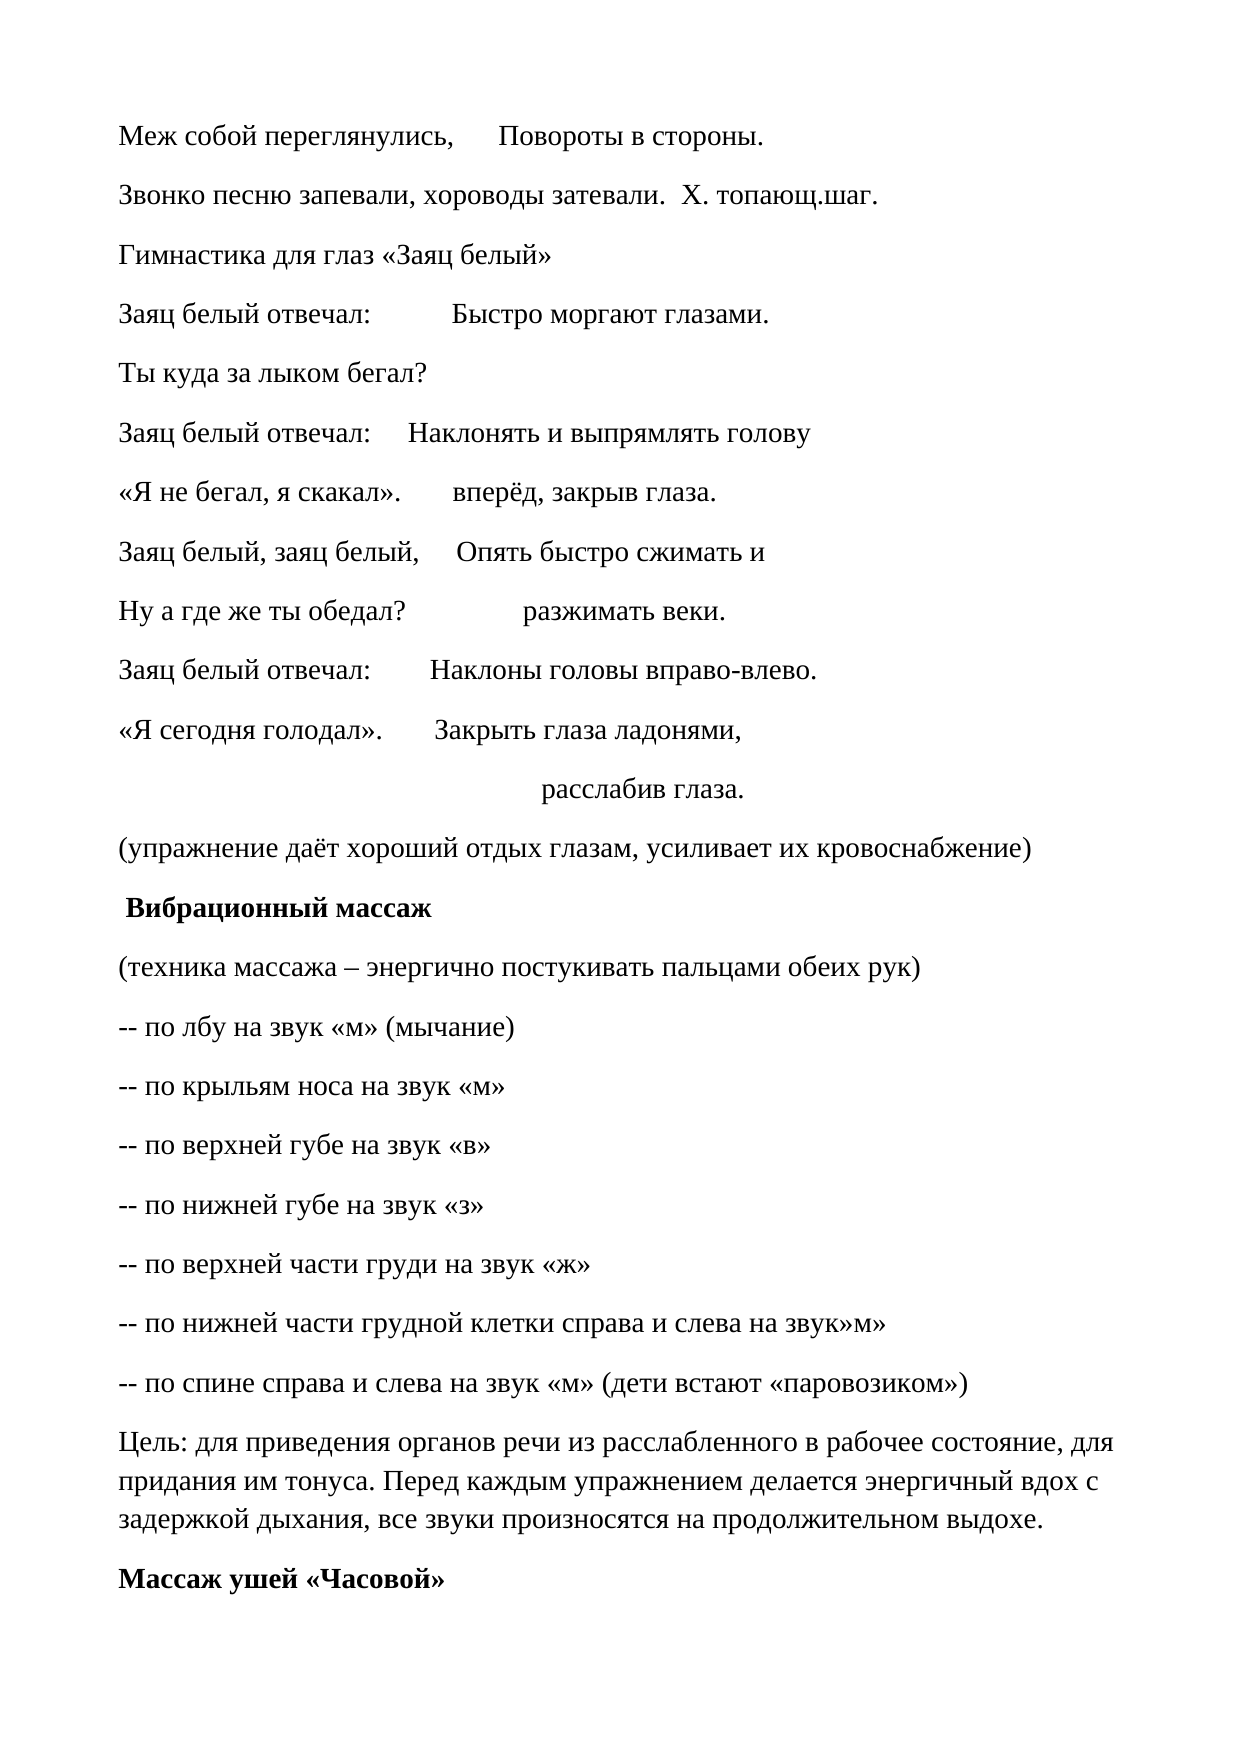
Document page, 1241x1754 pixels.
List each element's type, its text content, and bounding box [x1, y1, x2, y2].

text Меж собой переглянулись, Повороты в стороны. [118, 118, 1152, 152]
text расслабив глаза. [118, 771, 1152, 805]
text -- по спине справа и слева на звук «м» (дети встают «паровозиком») [118, 1365, 1152, 1398]
text «Я не бегал, я скакал». вперёд, закрыв глаза. [118, 474, 1152, 508]
text (техника массажа – энергично постукивать пальцами обеих рук) [118, 949, 1152, 983]
text Заяц белый отвечал: Наклонять и выпрямлять голову [118, 415, 1152, 448]
text Массаж ушей «Часовой» [118, 1561, 1152, 1594]
text -- по лбу на звук «м» (мычание) [118, 1009, 1152, 1042]
text Цель: для приведения органов речи из расслабленного в рабочее состояние, для придания им тонуса. Перед каждым упражнением делается энергичный вдох с задержкой дыхания, все звуки произносятся на продолжительном выдохе. [118, 1424, 1152, 1535]
text (упражнение даёт хороший отдых глазам, усиливает их кровоснабжение) [118, 831, 1152, 864]
text -- по верхней части груди на звук «ж» [118, 1246, 1152, 1280]
text Заяц белый отвечал: Быстро моргают глазами. [118, 296, 1152, 330]
text Вибрационный массаж [118, 890, 1152, 923]
text -- по верхней губе на звук «в» [118, 1127, 1152, 1161]
text Ты куда за лыком бегал? [118, 356, 1152, 389]
text -- по нижней части грудной клетки справа и слева на звук»м» [118, 1306, 1152, 1339]
text Ну а где же ты обедал? разжимать веки. [118, 593, 1152, 627]
text -- по крыльям носа на звук «м» [118, 1068, 1152, 1102]
text Гимнастика для глаз «Заяц белый» [118, 237, 1152, 270]
text Заяц белый, заяц белый, Опять быстро сжимать и [118, 534, 1152, 567]
text -- по нижней губе на звук «з» [118, 1187, 1152, 1220]
text Звонко песню запевали, хороводы затевали. Х. топающ.шаг. [118, 177, 1152, 211]
text «Я сегодня голодал». Закрыть глаза ладонями, [118, 712, 1152, 745]
text Заяц белый отвечал: Наклоны головы вправо-влево. [118, 652, 1152, 686]
